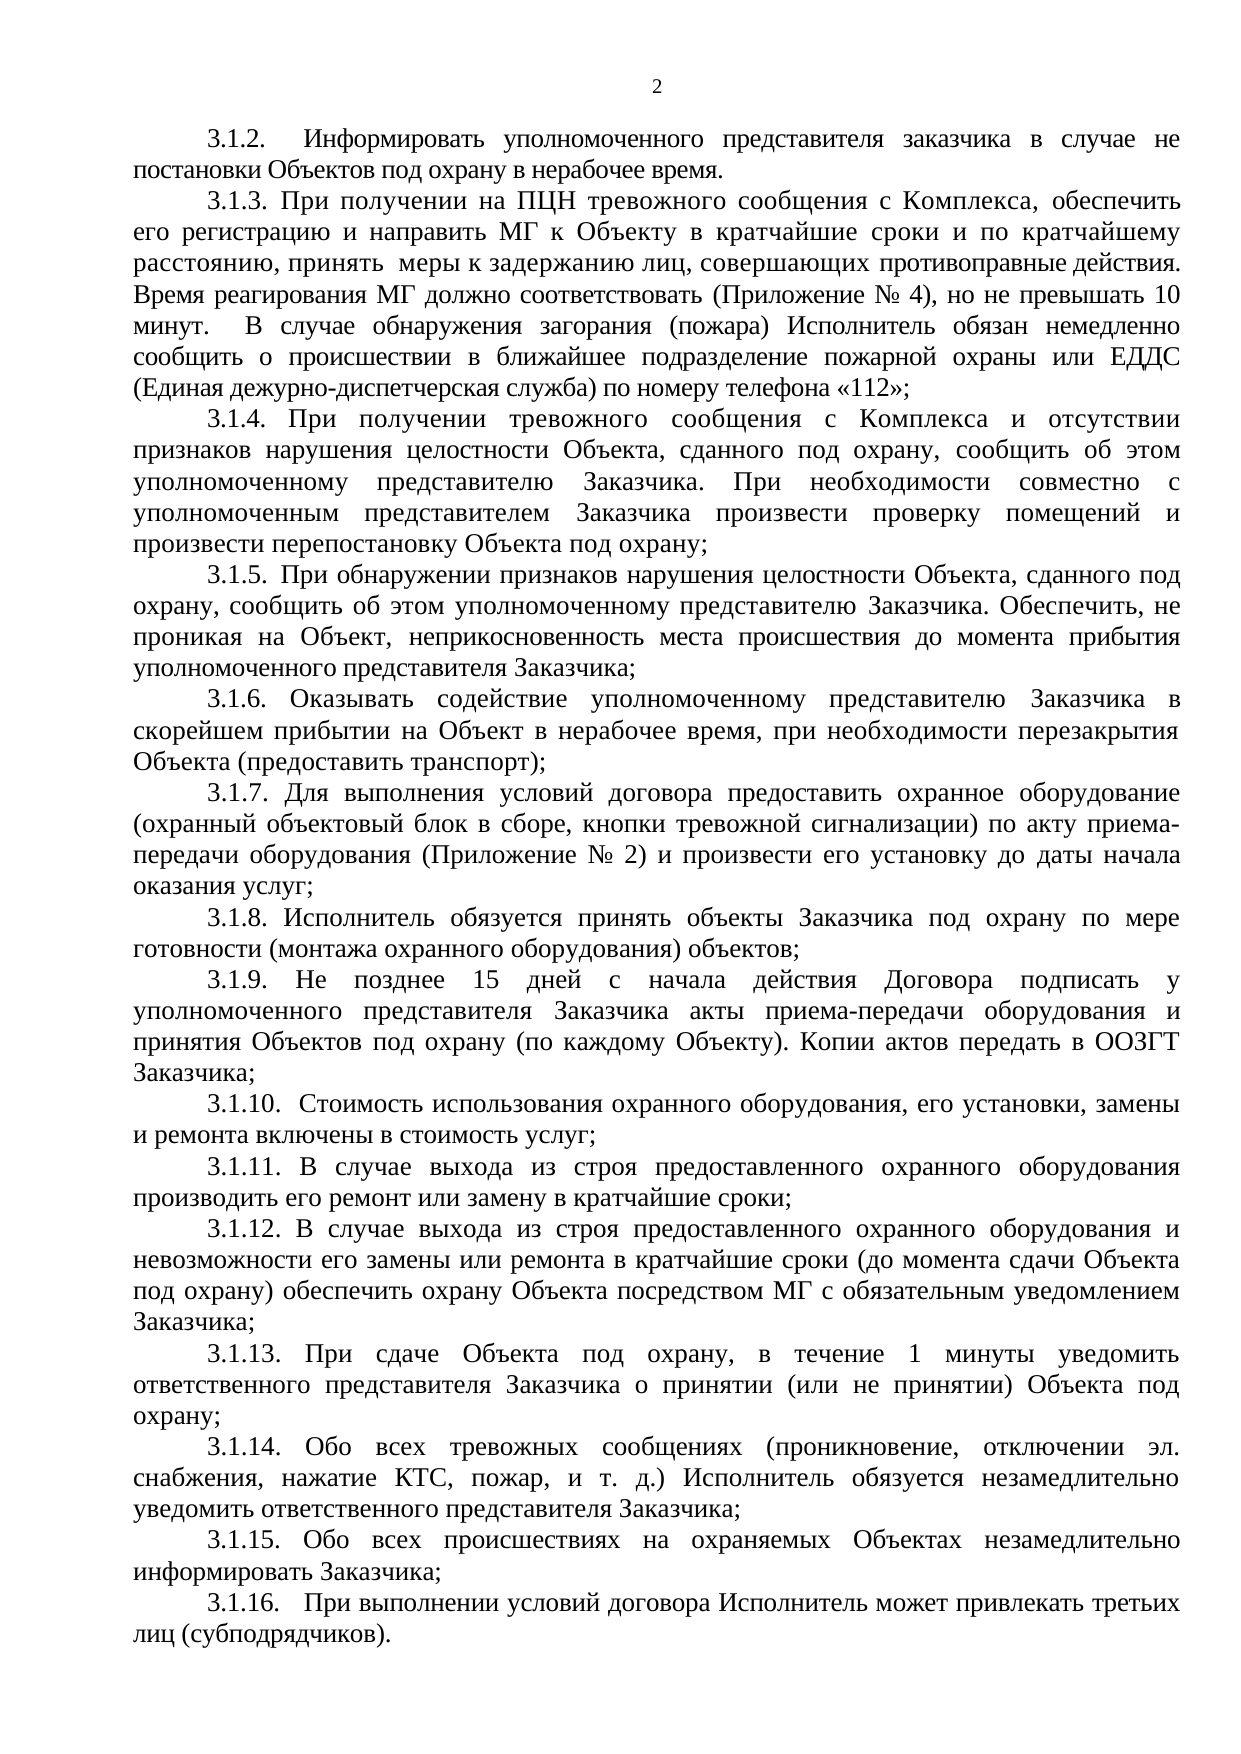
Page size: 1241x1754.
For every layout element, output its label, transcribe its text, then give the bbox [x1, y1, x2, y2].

text 3.1.2. Информировать уполномоченного представителя заказчика в случае не постановки Объектов под охрану в нерабочее время. [133, 122, 1181, 184]
text 3.1.9. Не позднее 15 дней с начала действия Договора подписать у уполномоченного представителя Заказчика акты приема-передачи оборудования и принятия Объектов под охрану (по каждому Объекту). Копии актов передать в ООЗГТ Заказчика; [133, 963, 1181, 1087]
text 3.1.11. В случае выхода из строя предоставленного охранного оборудования производить его ремонт или замену в кратчайшие сроки; [133, 1150, 1181, 1212]
text 3.1.3. При получении на ПЦН тревожного сообщения с Комплекса, обеспечить его регистрацию и направить МГ к Объекту в кратчайшие сроки и по кратчайшему расстоянию, принять меры к задержанию лиц, совершающих противоправные действия. Время реагирования МГ должно соответствовать (Приложение № 4), но не превышать 10 минут. В случае обнаружения загорания (пожара) Исполнитель обязан немедленно сообщить о происшествии в ближайшее подразделение пожарной охраны или ЕДДС (Единая дежурно-диспетчерская служба) по номеру телефона «112»; [133, 184, 1181, 402]
text 3.1.12. В случае выхода из строя предоставленного охранного оборудования и невозможности его замены или ремонта в кратчайшие сроки (до момента сдачи Объекта под охрану) обеспечить охрану Объекта посредством МГ с обязательным уведомлением Заказчика; [133, 1212, 1181, 1337]
text 3.1.4. При получении тревожного сообщения с Комплекса и отсутствии признаков нарушения целостности Объекта, сданного под охрану, сообщить об этом уполномоченному представителю Заказчика. При необходимости совместно с уполномоченным представителем Заказчика произвести проверку помещений и произвести перепостановку Объекта под охрану; [133, 402, 1181, 558]
text 3.1.16. При выполнении условий договора Исполнитель может привлекать третьих лиц (субподрядчиков). [133, 1586, 1181, 1648]
text 3.1.7. Для выполнения условий договора предоставить охранное оборудование (охранный объектовый блок в сборе, кнопки тревожной сигнализации) по акту приема-передачи оборудования (Приложение № 2) и произвести его установку до даты начала оказания услуг; [133, 776, 1181, 901]
text 3.1.10. Стоимость использования охранного оборудования, его установки, замены и ремонта включены в стоимость услуг; [133, 1087, 1181, 1150]
text 3.1.8. Исполнитель обязуется принять объекты Заказчика под охрану по мере готовности (монтажа охранного оборудования) объектов; [133, 901, 1181, 963]
text 3.1.15. Обо всех происшествиях на охраняемых Объектах незамедлительно информировать Заказчика; [133, 1523, 1181, 1586]
text 3.1.5. При обнаружении признаков нарушения целостности Объекта, сданного под охрану, сообщить об этом уполномоченному представителю Заказчика. Обеспечить, не проникая на Объект, неприкосновенность места происшествия до момента прибытия уполномоченного представителя Заказчика; [133, 558, 1181, 683]
text 3.1.13. При сдаче Объекта под охрану, в течение 1 минуты уведомить ответственного представителя Заказчика о принятии (или не принятии) Объекта под охрану; [133, 1337, 1181, 1430]
text 3.1.6. Оказывать содействие уполномоченному представителю Заказчика в скорейшем прибытии на Объект в нерабочее время, при необходимости перезакрытия Объекта (предоставить транспорт); [133, 683, 1181, 776]
text 3.1.14. Обо всех тревожных сообщениях (проникновение, отключении эл. снабжения, нажатие КТС, пожар, и т. д.) Исполнитель обязуется незамедлительно уведомить ответственного представителя Заказчика; [133, 1430, 1181, 1523]
